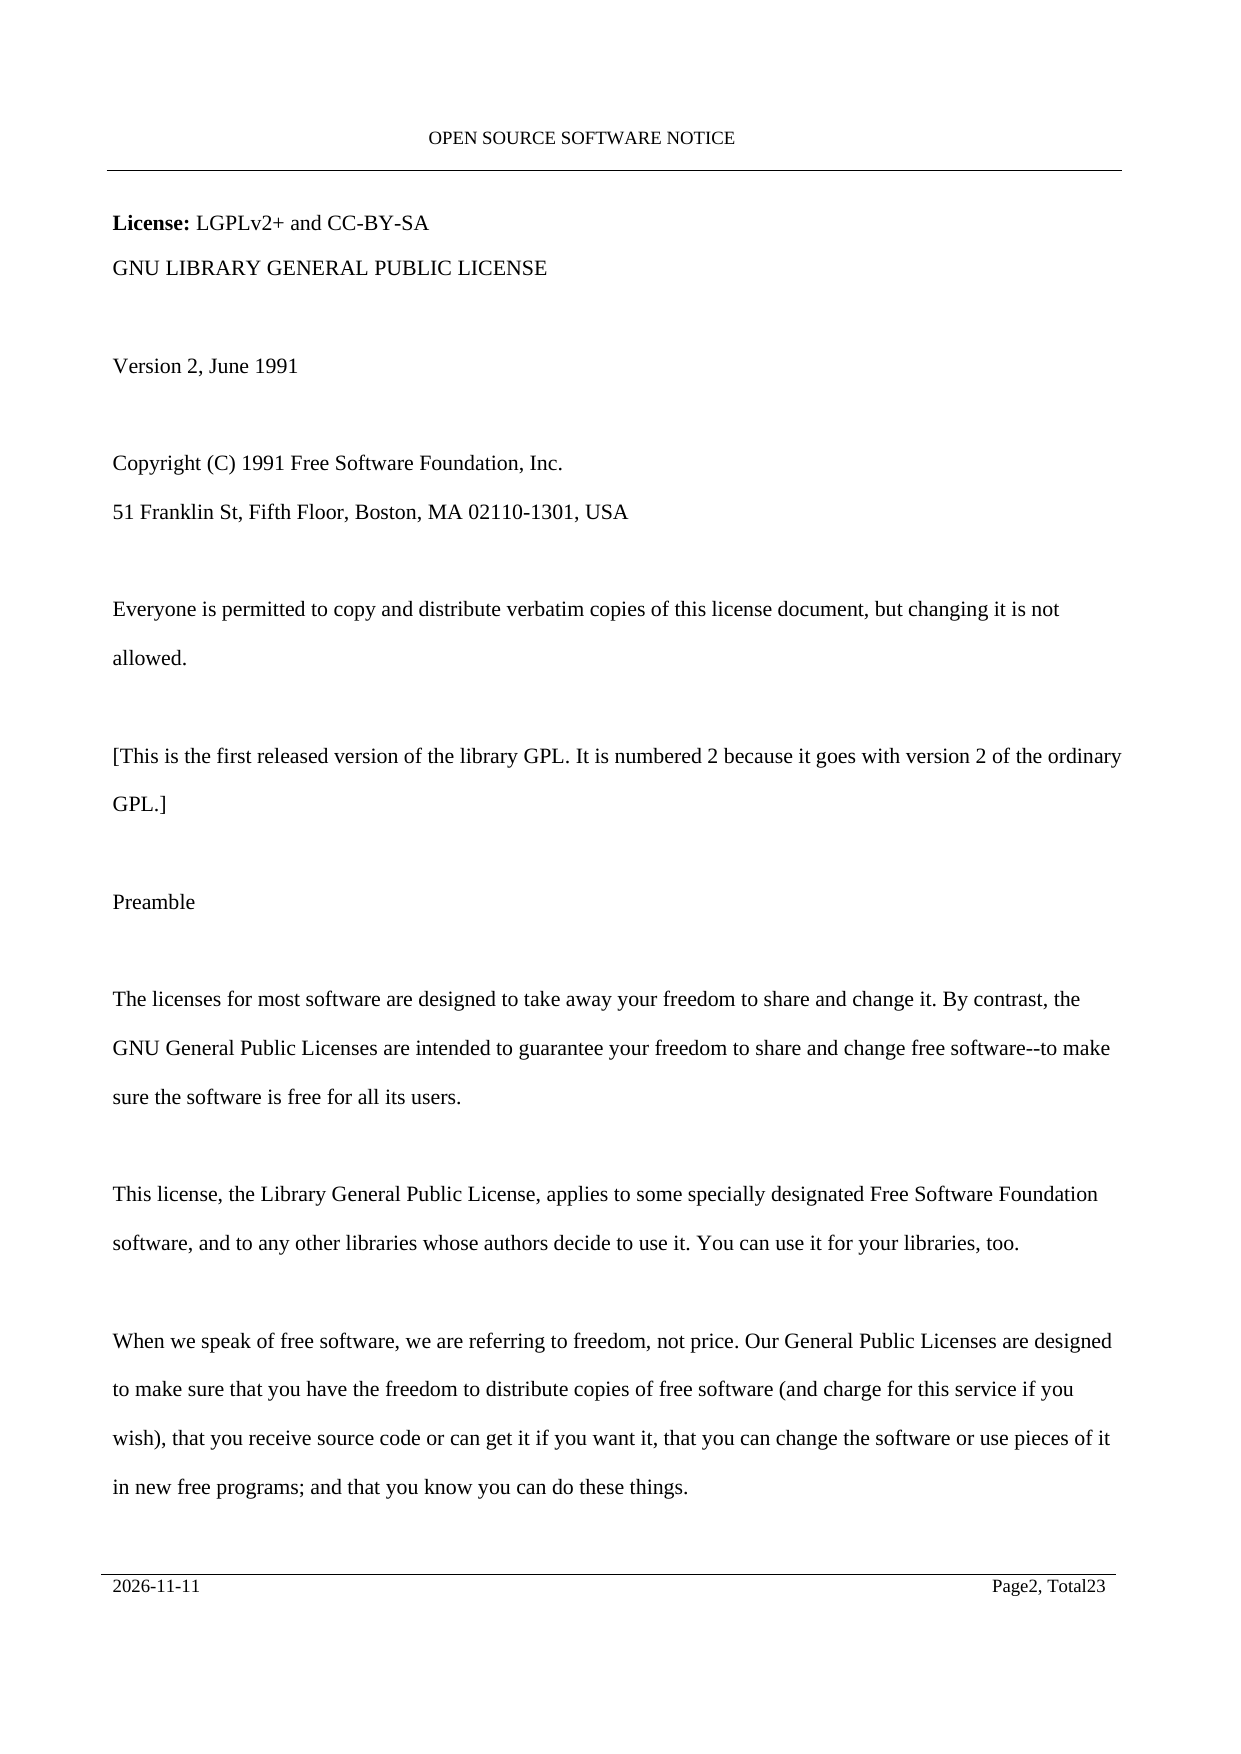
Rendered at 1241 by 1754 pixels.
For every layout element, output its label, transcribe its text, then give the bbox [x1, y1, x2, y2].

text License: LGPLv2+ and CC-BY-SA [112, 206, 1128, 239]
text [112, 251, 1128, 1503]
